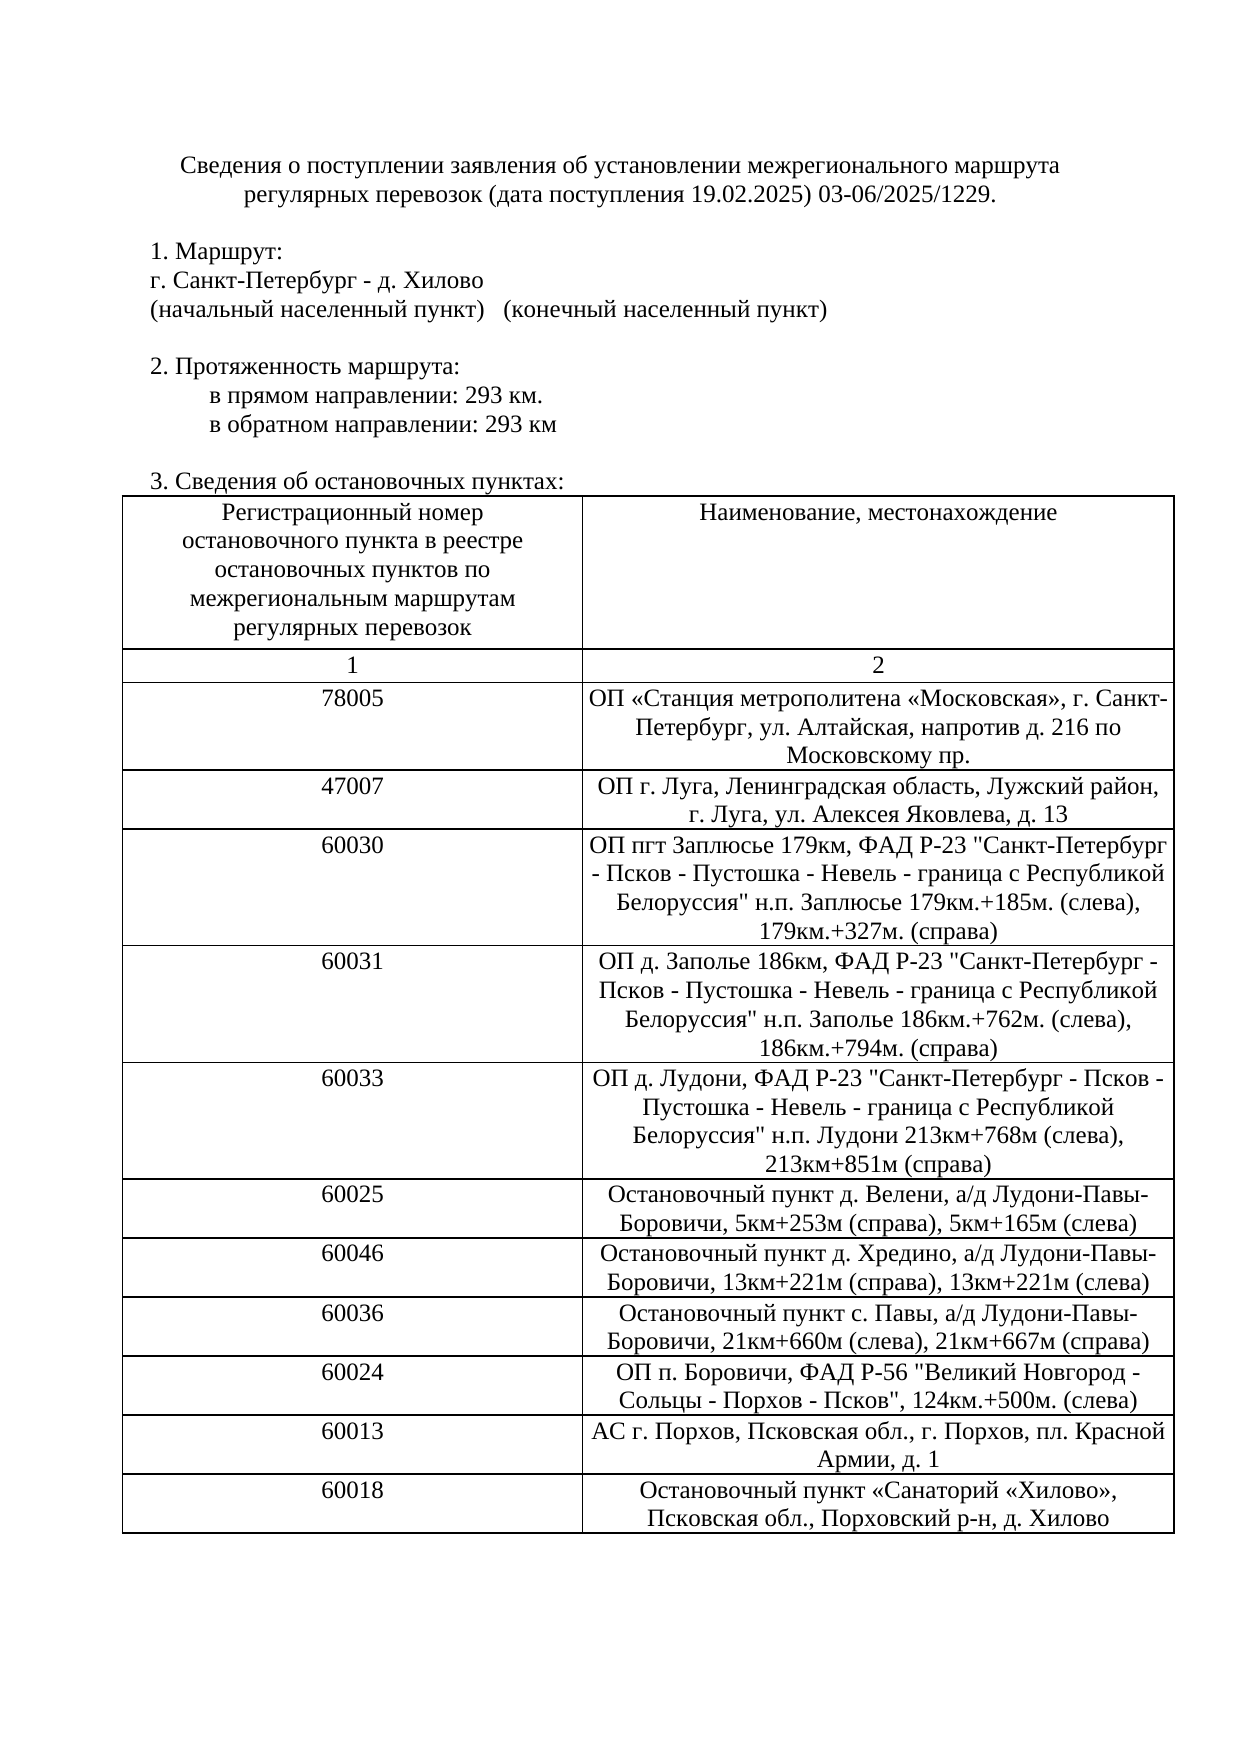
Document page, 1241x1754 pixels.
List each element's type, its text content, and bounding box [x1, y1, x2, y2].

table_cell 60036 [123, 1298, 582, 1355]
text в прямом направлении: 293 км. [150, 380, 1090, 409]
table_cell ОП д. Заполье 186км, ФАД Р-23 "Санкт-Петербург - Псков - Пустошка - Невель - граница с Республикой Белоруссия" н.п. Заполье 186км.+762м. (слева), 186км.+794м. (справа) [583, 946, 1173, 1061]
text 3. Сведения об остановочных пунктах: [150, 466, 1090, 495]
text г. Санкт-Петербург - д. Хилово [150, 265, 1090, 294]
table_cell 60046 [123, 1239, 582, 1296]
text 2. Протяженность маршрута: [150, 351, 1090, 380]
table_cell 60024 [123, 1357, 582, 1414]
table_cell 78005 [123, 683, 582, 769]
text (начальный населенный пункт) (конечный населенный пункт) [150, 294, 1090, 322]
table_cell ОП п. Боровичи, ФАД Р-56 "Великий Новгород - Сольцы - Порхов - Псков", 124км.+500м. (слева) [583, 1357, 1173, 1414]
table_cell ОП д. Лудони, ФАД Р-23 "Санкт-Петербург - Псков - Пустошка - Невель - граница с Республикой Белоруссия" н.п. Лудони 213км+768м (слева), 213км+851м (справа) [583, 1063, 1173, 1178]
table_cell 47007 [123, 771, 582, 828]
table_cell 60013 [123, 1416, 582, 1473]
text 1. Маршрут: [150, 236, 1090, 265]
table_cell 2 [583, 650, 1173, 681]
table_cell АС г. Порхов, Псковская обл., г. Порхов, пл. Красной Армии, д. 1 [583, 1416, 1173, 1473]
table_cell Остановочный пункт д. Велени, а/д Лудони-Павы-Боровичи, 5км+253м (справа), 5км+165м (слева) [583, 1180, 1173, 1237]
table_header Регистрационный номер остановочного пункта в реестре остановочных пунктов по межрегиональным маршрутам регулярных перевозок [123, 497, 582, 648]
table_cell 1 [123, 650, 582, 681]
table_cell ОП «Станция метрополитена «Московская», г. Санкт-Петербург, ул. Алтайская, напротив д. 216 по Московскому пр. [583, 683, 1173, 769]
table_cell Остановочный пункт с. Павы, а/д Лудони-Павы-Боровичи, 21км+660м (слева), 21км+667м (справа) [583, 1298, 1173, 1355]
table_header Наименование, местонахождение [583, 497, 1173, 648]
table_cell 60018 [123, 1475, 582, 1532]
text Сведения о поступлении заявления об установлении межрегионального маршрута регулярных перевозок (дата поступления 19.02.2025) 03-06/2025/1229. [150, 150, 1090, 207]
table_cell 60031 [123, 946, 582, 1061]
table_cell Остановочный пункт «Санаторий «Хилово», Псковская обл., Порховский р-н, д. Хилово [583, 1475, 1173, 1532]
table_cell ОП г. Луга, Ленинградская область, Лужский район, г. Луга, ул. Алексея Яковлева, д. 13 [583, 771, 1173, 828]
text в обратном направлении: 293 км [150, 409, 1090, 437]
table_cell ОП пгт Заплюсье 179км, ФАД Р-23 "Санкт-Петербург - Псков - Пустошка - Невель - граница с Республикой Белоруссия" н.п. Заплюсье 179км.+185м. (слева), 179км.+327м. (справа) [583, 830, 1173, 945]
table_cell 60025 [123, 1180, 582, 1237]
table_cell 60033 [123, 1063, 582, 1178]
table_cell 60030 [123, 830, 582, 945]
table_cell Остановочный пункт д. Хредино, а/д Лудони-Павы-Боровичи, 13км+221м (справа), 13км+221м (слева) [583, 1239, 1173, 1296]
